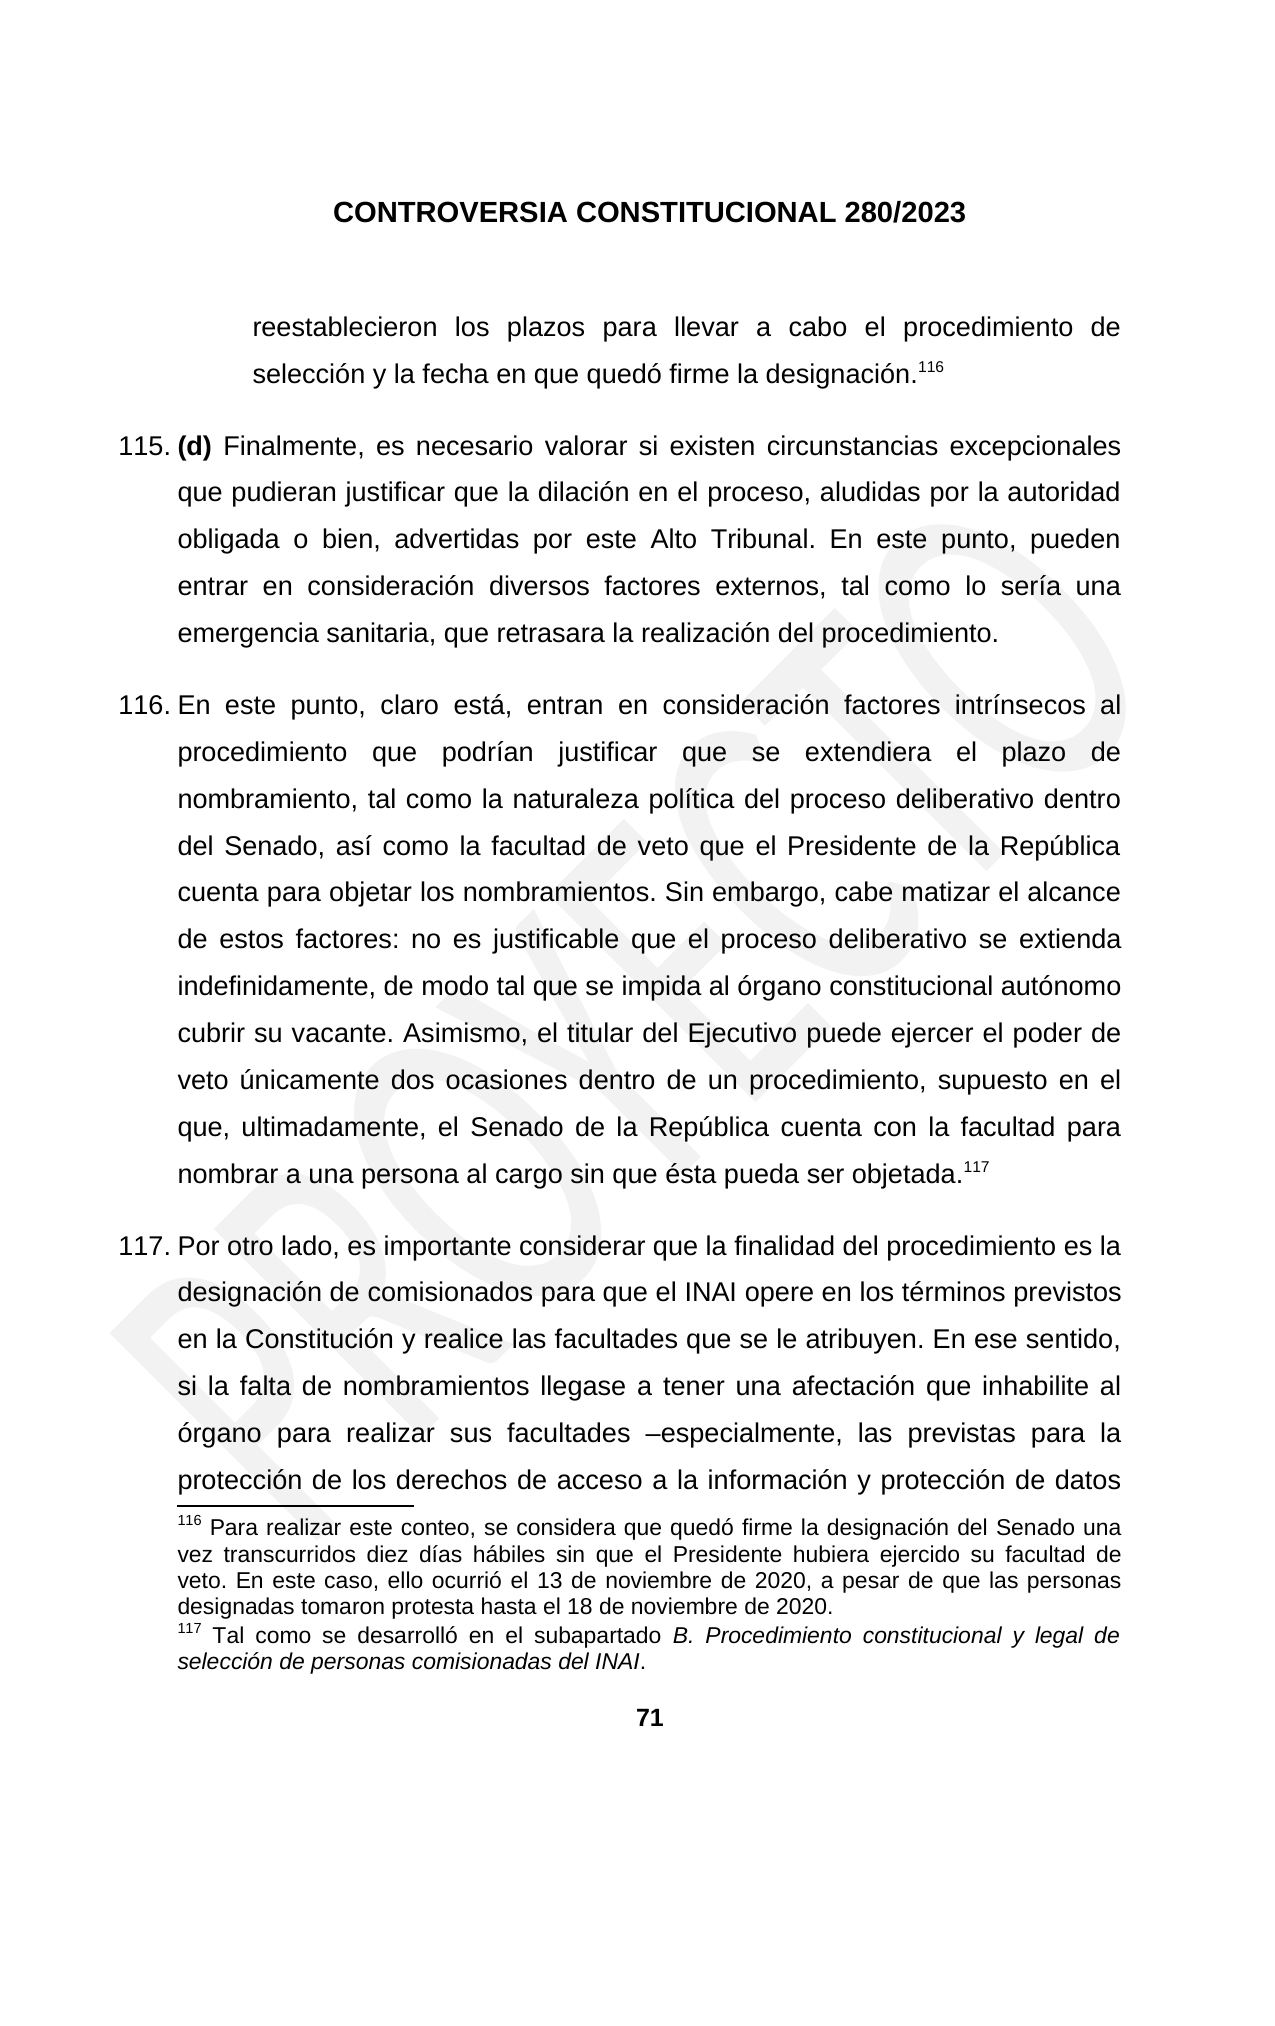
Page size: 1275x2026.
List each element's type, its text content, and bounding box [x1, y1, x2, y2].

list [215, 311, 1122, 389]
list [118, 1229, 1122, 1495]
list En este punto, claro está, entran en consideración factores intrínsecos al procedimiento que podrían justificar que se extendiera el plazo de nombramiento, tal como la naturaleza política del proceso deliberativo dentro del Senado, así como la facultad de veto que el Presidente de la República cuenta para objetar los nombramientos. Sin embargo, cabe matizar el alcance de estos factores: no es justificable que el proceso deliberativo se extienda indefinidamente, de modo tal que se impida al órgano constitucional autónomo cubrir su vacante. Asimismo, el titular del Ejecutivo puede ejercer el poder de veto únicamente dos ocasiones dentro de un procedimiento, supuesto en el que, ultimadamente, el Senado de la República cuenta con la facultad para nombrar a una persona al cargo sin que ésta pueda ser objetada. [118, 689, 1122, 1189]
list (d) Finalmente, es necesario valorar si existen circunstancias excepcionales que pudieran justificar que la dilación en el proceso, aludidas por la autoridad obligada o bien, advertidas por este Alto Tribunal. En este punto, pueden entrar en consideración diversos factores externos, tal como lo sería una emergencia sanitaria, que retrasara la realización del procedimiento. [118, 429, 1122, 648]
